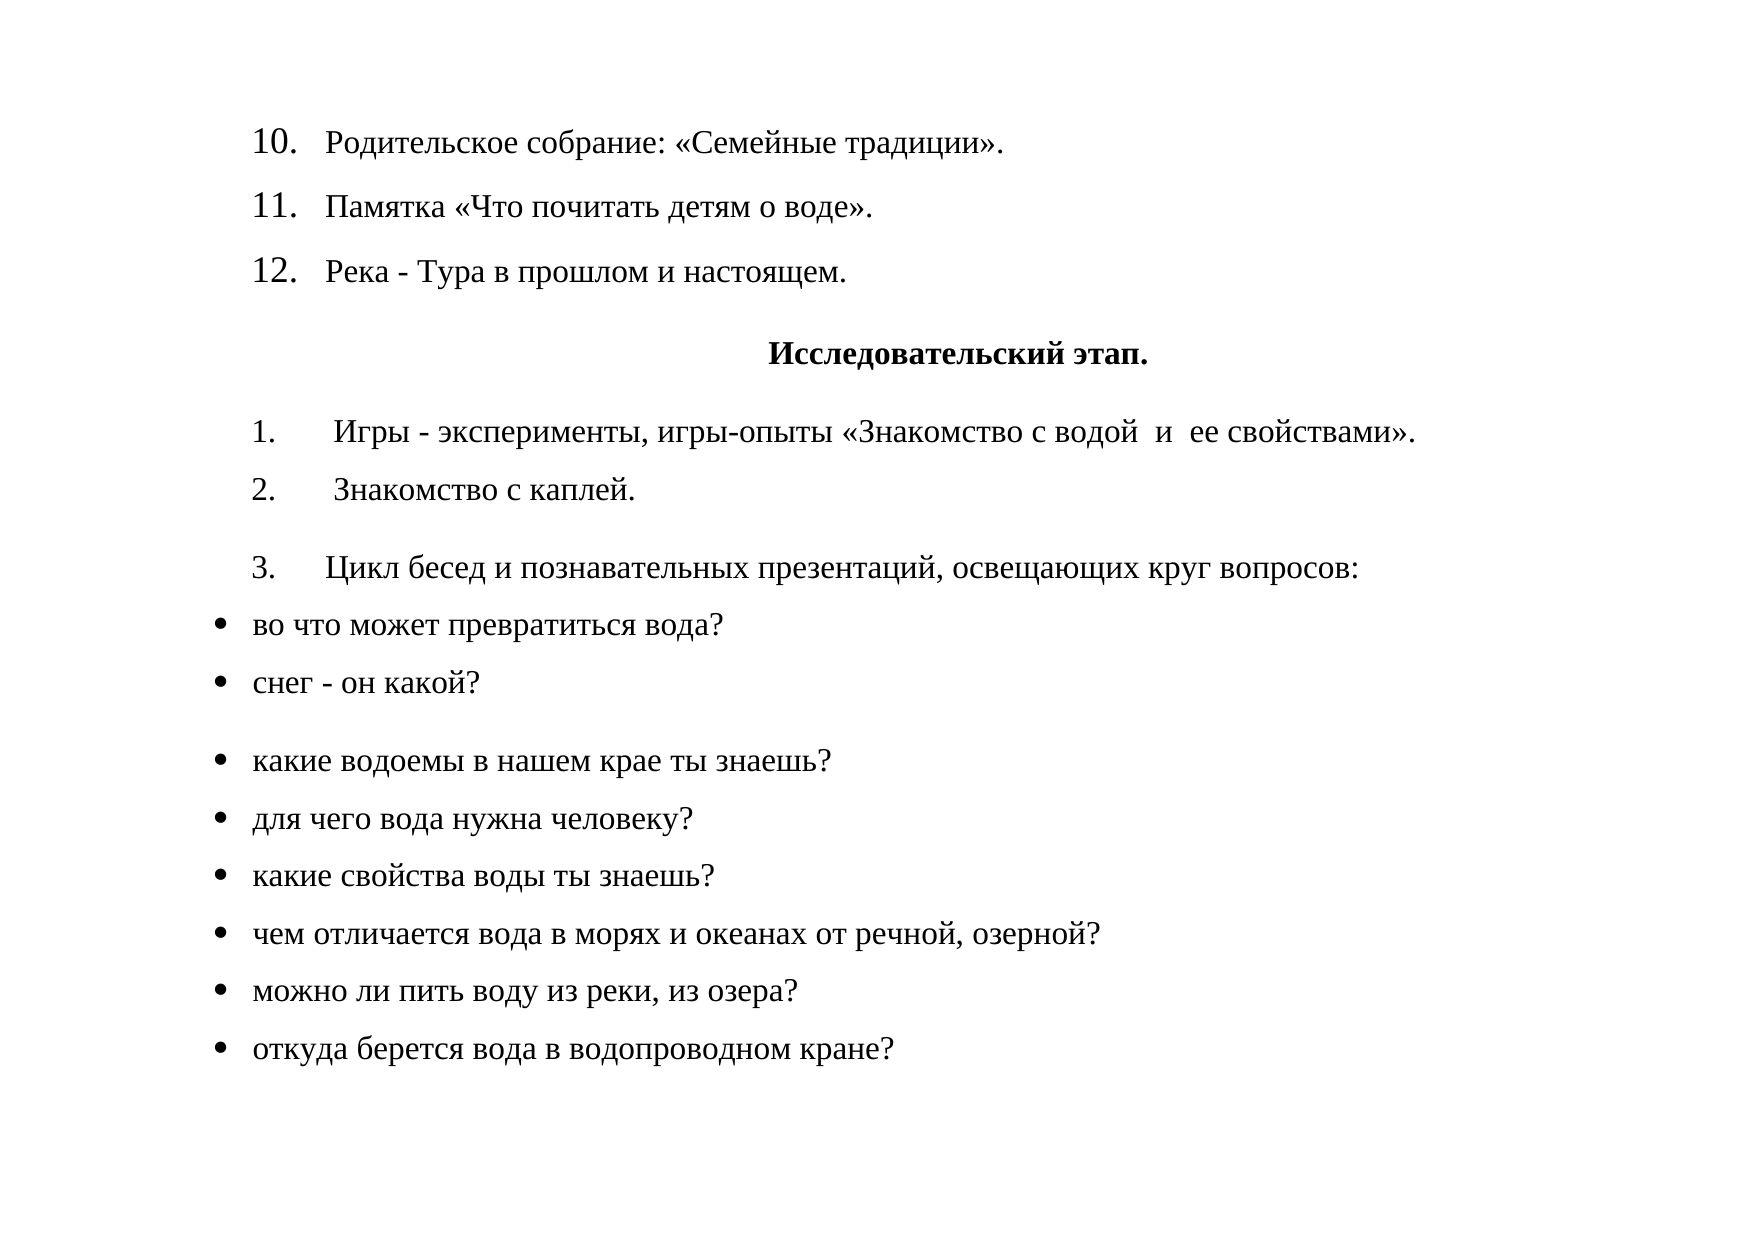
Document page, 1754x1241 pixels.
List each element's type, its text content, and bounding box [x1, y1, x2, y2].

list Памятка «Что почитать детям о воде». [177, 183, 1665, 226]
list для чего вода нужна человеку? [215, 798, 1665, 836]
list чем отличается вода в морях и океанах от речной, озерной? [215, 913, 1665, 951]
list какие водоемы в нашем крае ты знаешь? [215, 741, 1665, 779]
list Игры - эксперименты, игры-опыты «Знакомство с водой и ее свойствами». [177, 411, 333, 450]
text Исследовательский этап. [177, 333, 1665, 371]
list Знакомство с каплей. [177, 469, 1665, 507]
list какие свойства воды ты знаешь? [215, 856, 1665, 894]
list Река - Тура в прошлом и настоящем. [177, 247, 1665, 291]
list откуда берется вода в водопроводном кране? [215, 1028, 1665, 1066]
list снег - он какой? [215, 662, 1665, 701]
list Родительское собрание: «Семейные традиции». [177, 118, 1665, 161]
list можно ли пить воду из реки, из озера? [215, 971, 1665, 1009]
list во что может превратиться вода? [215, 605, 1665, 643]
list Игры - эксперименты, игры-опыты «Знакомство с водой и ее свойствами». [833, 411, 1665, 450]
list Цикл бесед и познавательных презентаций, освещающих круг вопросов: [177, 547, 1665, 586]
